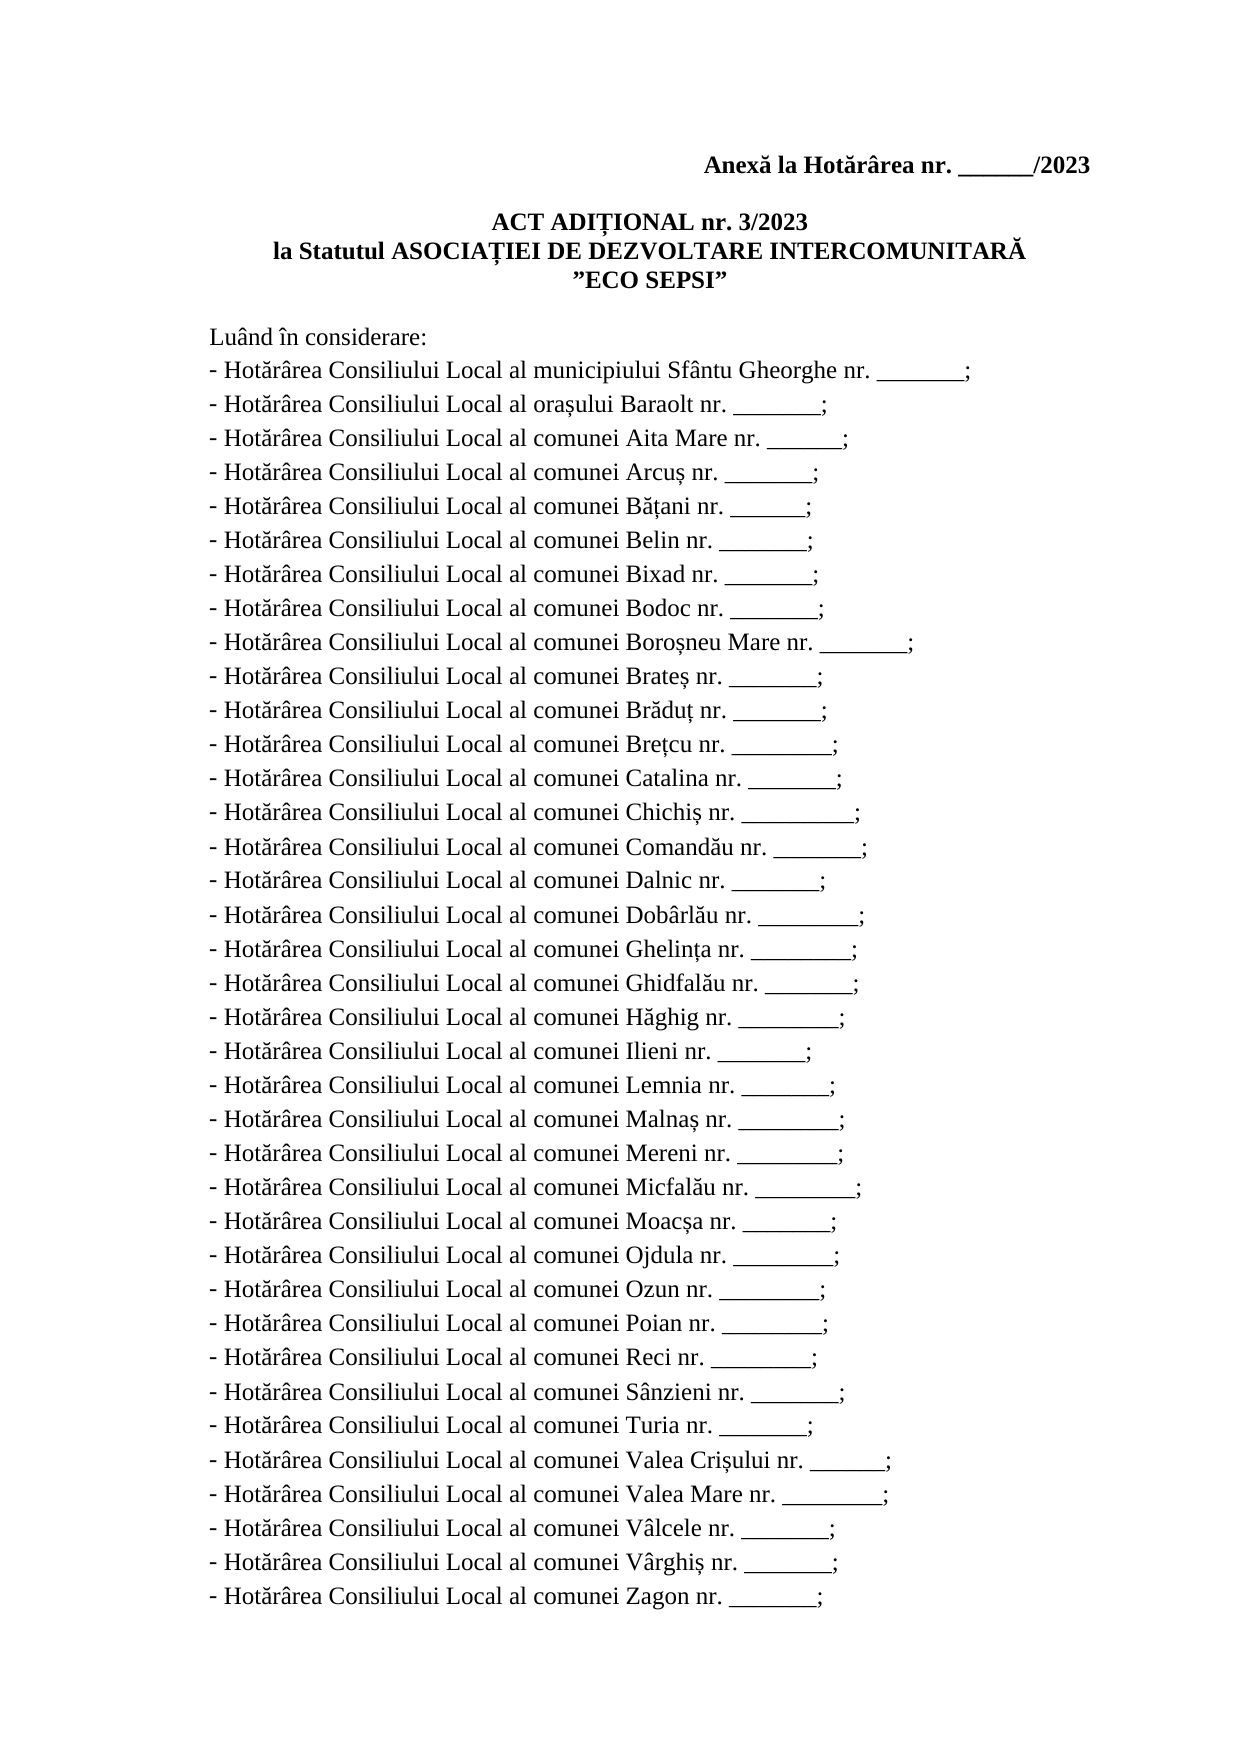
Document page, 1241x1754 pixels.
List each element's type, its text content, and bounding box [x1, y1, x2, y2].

list Hotărârea Consiliului Local al comunei Lemnia nr. _______; [150, 1067, 1090, 1101]
list Hotărârea Consiliului Local al comunei Vârghiș nr. _______; [150, 1543, 1090, 1577]
text la Statutul ASOCIAȚIEI DE DEZVOLTARE INTERCOMUNITARĂ [150, 236, 1090, 265]
list Hotărârea Consiliului Local al comunei Malnaș nr. ________; [150, 1101, 1090, 1135]
list Hotărârea Consiliului Local al comunei Zagon nr. _______; [150, 1577, 1090, 1612]
list Hotărârea Consiliului Local al comunei Dalnic nr. _______; [150, 862, 1090, 896]
list Hotărârea Consiliului Local al comunei Bățani nr. ______; [150, 487, 1090, 522]
list Hotărârea Consiliului Local al comunei Hăghig nr. ________; [150, 998, 1090, 1032]
list Hotărârea Consiliului Local al comunei Brateș nr. _______; [150, 658, 1090, 692]
list Hotărârea Consiliului Local al comunei Turia nr. _______; [150, 1407, 1090, 1441]
list Hotărârea Consiliului Local al comunei Brăduț nr. _______; [150, 692, 1090, 726]
list Hotărârea Consiliului Local al comunei Catalina nr. _______; [150, 760, 1090, 794]
list Hotărârea Consiliului Local al comunei Valea Mare nr. ________; [150, 1475, 1090, 1509]
list Hotărârea Consiliului Local al comunei Belin nr. _______; [150, 522, 1090, 556]
list Hotărârea Consiliului Local al comunei Poian nr. ________; [150, 1305, 1090, 1339]
list Hotărârea Consiliului Local al comunei Ilieni nr. _______; [150, 1032, 1090, 1067]
text Luând în considerare: [150, 322, 1090, 351]
list Hotărârea Consiliului Local al comunei Chichiș nr. _________; [150, 794, 1090, 828]
list Hotărârea Consiliului Local al comunei Reci nr. ________; [150, 1339, 1090, 1373]
list Hotărârea Consiliului Local al comunei Dobârlău nr. ________; [150, 896, 1090, 930]
list Hotărârea Consiliului Local al comunei Sânzieni nr. _______; [150, 1373, 1090, 1407]
list Hotărârea Consiliului Local al comunei Micfalău nr. ________; [150, 1169, 1090, 1203]
list Hotărârea Consiliului Local al comunei Aita Mare nr. ______; [150, 419, 1090, 453]
list Hotărârea Consiliului Local al comunei Brețcu nr. ________; [150, 726, 1090, 760]
text Anexă la Hotărârea nr. ______/2023 [150, 150, 1090, 179]
list Hotărârea Consiliului Local al comunei Arcuș nr. _______; [150, 453, 1090, 487]
list Hotărârea Consiliului Local al comunei Ozun nr. ________; [150, 1271, 1090, 1305]
list Hotărârea Consiliului Local al comunei Vâlcele nr. _______; [150, 1509, 1090, 1543]
list Hotărârea Consiliului Local al comunei Ghelința nr. ________; [150, 930, 1090, 964]
list Hotărârea Consiliului Local al orașului Baraolt nr. _______; [150, 385, 1090, 419]
list Hotărârea Consiliului Local al comunei Ojdula nr. ________; [150, 1237, 1090, 1271]
list Hotărârea Consiliului Local al comunei Valea Crișului nr. ______; [150, 1441, 1090, 1475]
text ”ECO SEPSI” [150, 265, 1090, 294]
text ACT ADIȚIONAL nr. 3/2023 [150, 207, 1090, 236]
list Hotărârea Consiliului Local al comunei Bixad nr. _______; [150, 556, 1090, 590]
list Hotărârea Consiliului Local al comunei Comandău nr. _______; [150, 828, 1090, 862]
list Hotărârea Consiliului Local al comunei Ghidfalău nr. _______; [150, 964, 1090, 998]
list Hotărârea Consiliului Local al comunei Moacșa nr. _______; [150, 1203, 1090, 1237]
list Hotărârea Consiliului Local al municipiului Sfântu Gheorghe nr. _______; [150, 351, 1090, 385]
list Hotărârea Consiliului Local al comunei Bodoc nr. _______; [150, 590, 1090, 624]
list Hotărârea Consiliului Local al comunei Boroșneu Mare nr. _______; [150, 624, 1090, 658]
list Hotărârea Consiliului Local al comunei Mereni nr. ________; [150, 1135, 1090, 1169]
